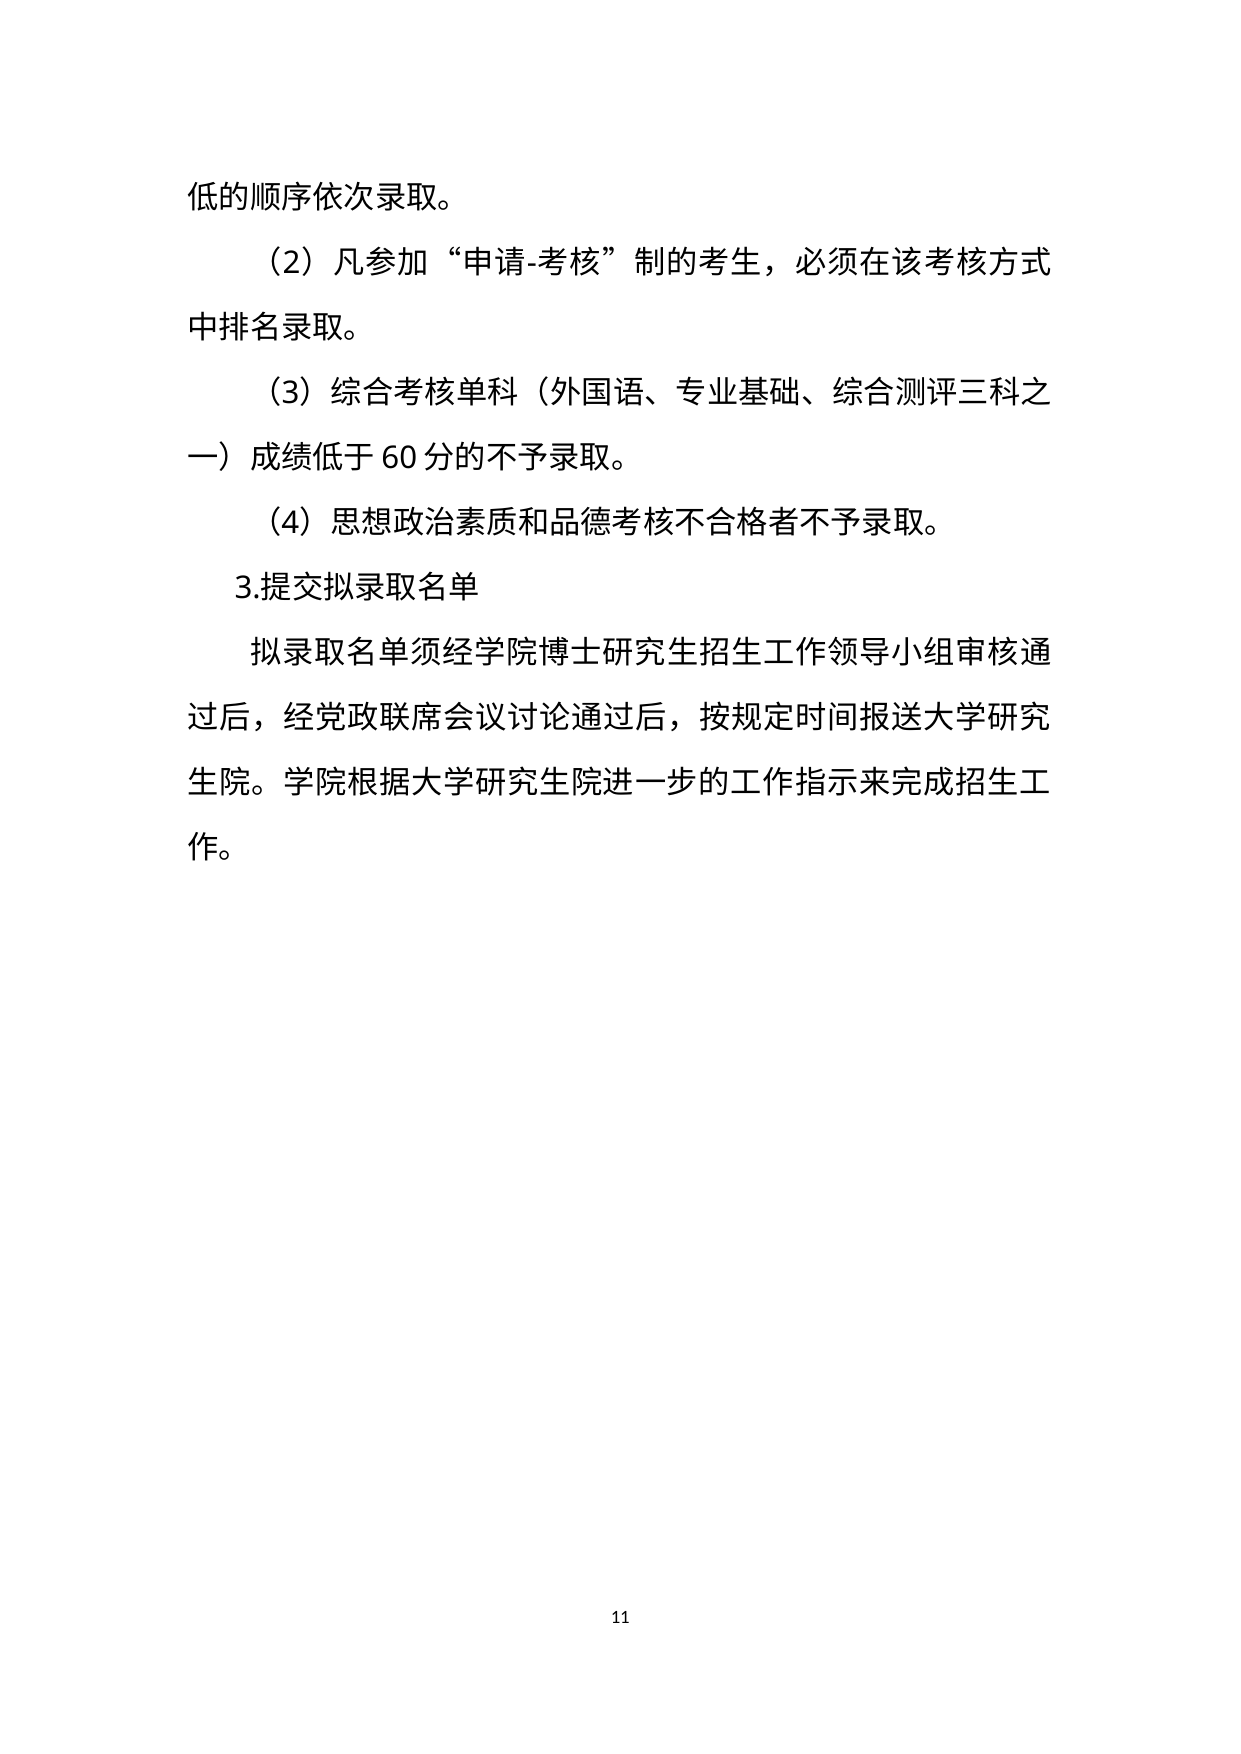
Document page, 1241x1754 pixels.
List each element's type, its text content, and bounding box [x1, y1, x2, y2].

text （4）思想政治素质和品德考核不合格者不予录取。 [187, 487, 1053, 552]
text 3.提交拟录取名单 [187, 552, 1053, 617]
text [187, 162, 1053, 227]
text （2）凡参加“申请-考核”制的考生，必须在该考核方式中排名录取。 [187, 227, 1053, 357]
text 拟录取名单须经学院博士研究生招生工作领导小组审核通过后，经党政联席会议讨论通过后，按规定时间报送大学研究生院。学院根据大学研究生院进一步的工作指示来完成招生工作。 [187, 617, 1053, 877]
text （3）综合考核单科（外国语、专业基础、综合测评三科之一）成绩低于60分的不予录取。 [187, 357, 1053, 487]
